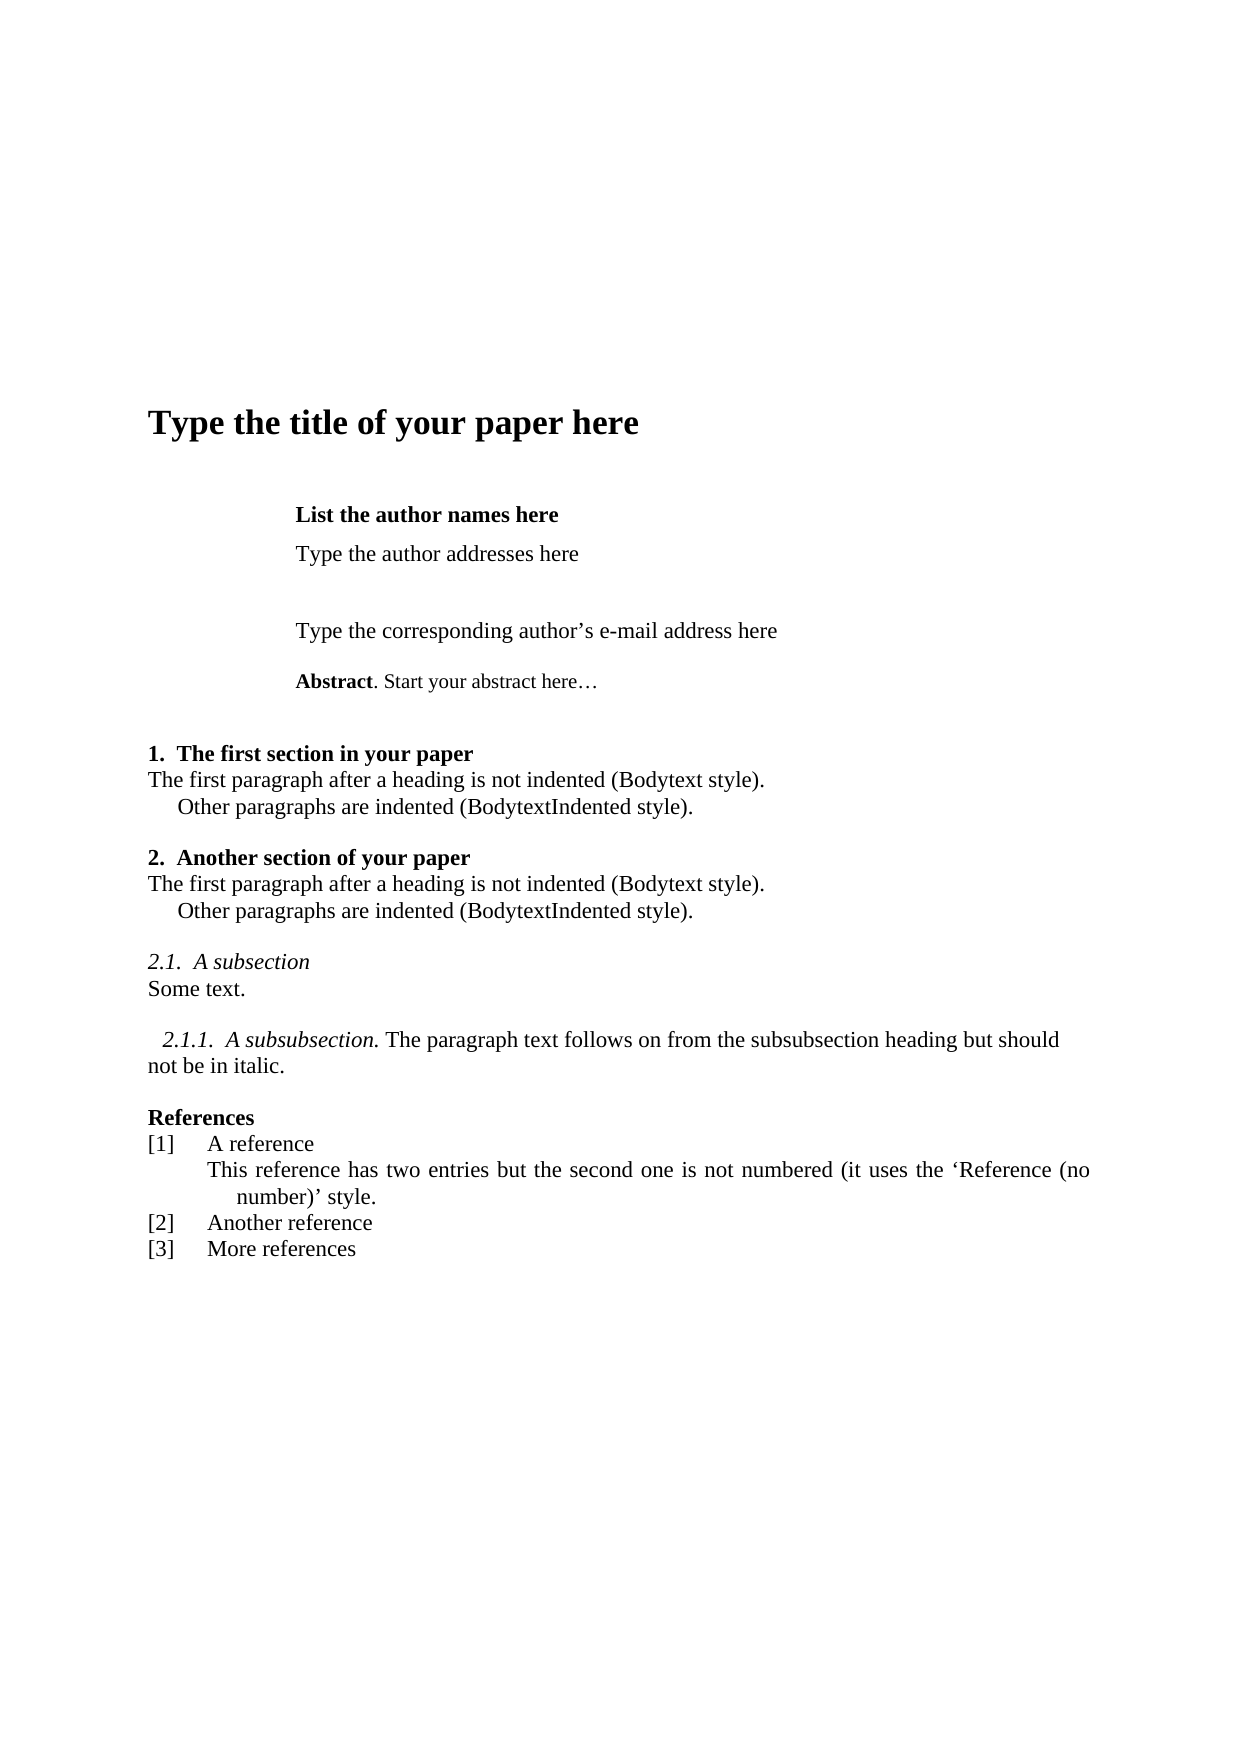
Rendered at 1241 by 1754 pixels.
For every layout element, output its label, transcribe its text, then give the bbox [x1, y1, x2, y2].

text This reference has two entries but the second one is not numbered (it uses the ‘Reference (no number)’ style. [207, 1156, 1092, 1209]
text A reference [148, 1130, 1092, 1156]
text Another reference [148, 1209, 1092, 1235]
subtitle A subsection [148, 948, 1092, 974]
text The first paragraph after a heading is not indented (Bodytext style). [148, 871, 1092, 897]
text The first section in your paper [148, 740, 1092, 766]
text More references [148, 1235, 1092, 1262]
text References [148, 1104, 1092, 1130]
text Some text. [148, 974, 1092, 1001]
text Other paragraphs are indented (BodytextIndented style). [148, 897, 1092, 923]
text A subsubsection. The paragraph text follows on from the subsubsection heading but should not be in italic. [148, 1026, 1092, 1079]
text Type the author addresses here [295, 540, 1092, 566]
text Another section of your paper [148, 844, 1092, 871]
title Type the title of your paper here [148, 402, 1092, 442]
text The first paragraph after a heading is not indented (Bodytext style). [148, 766, 1092, 793]
text Abstract. Start your abstract here… [295, 669, 1092, 693]
text Other paragraphs are indented (BodytextIndented style). [148, 793, 1092, 819]
text Type the corresponding author’s e-mail address here [295, 617, 1092, 644]
text List the author names here [295, 502, 1092, 528]
